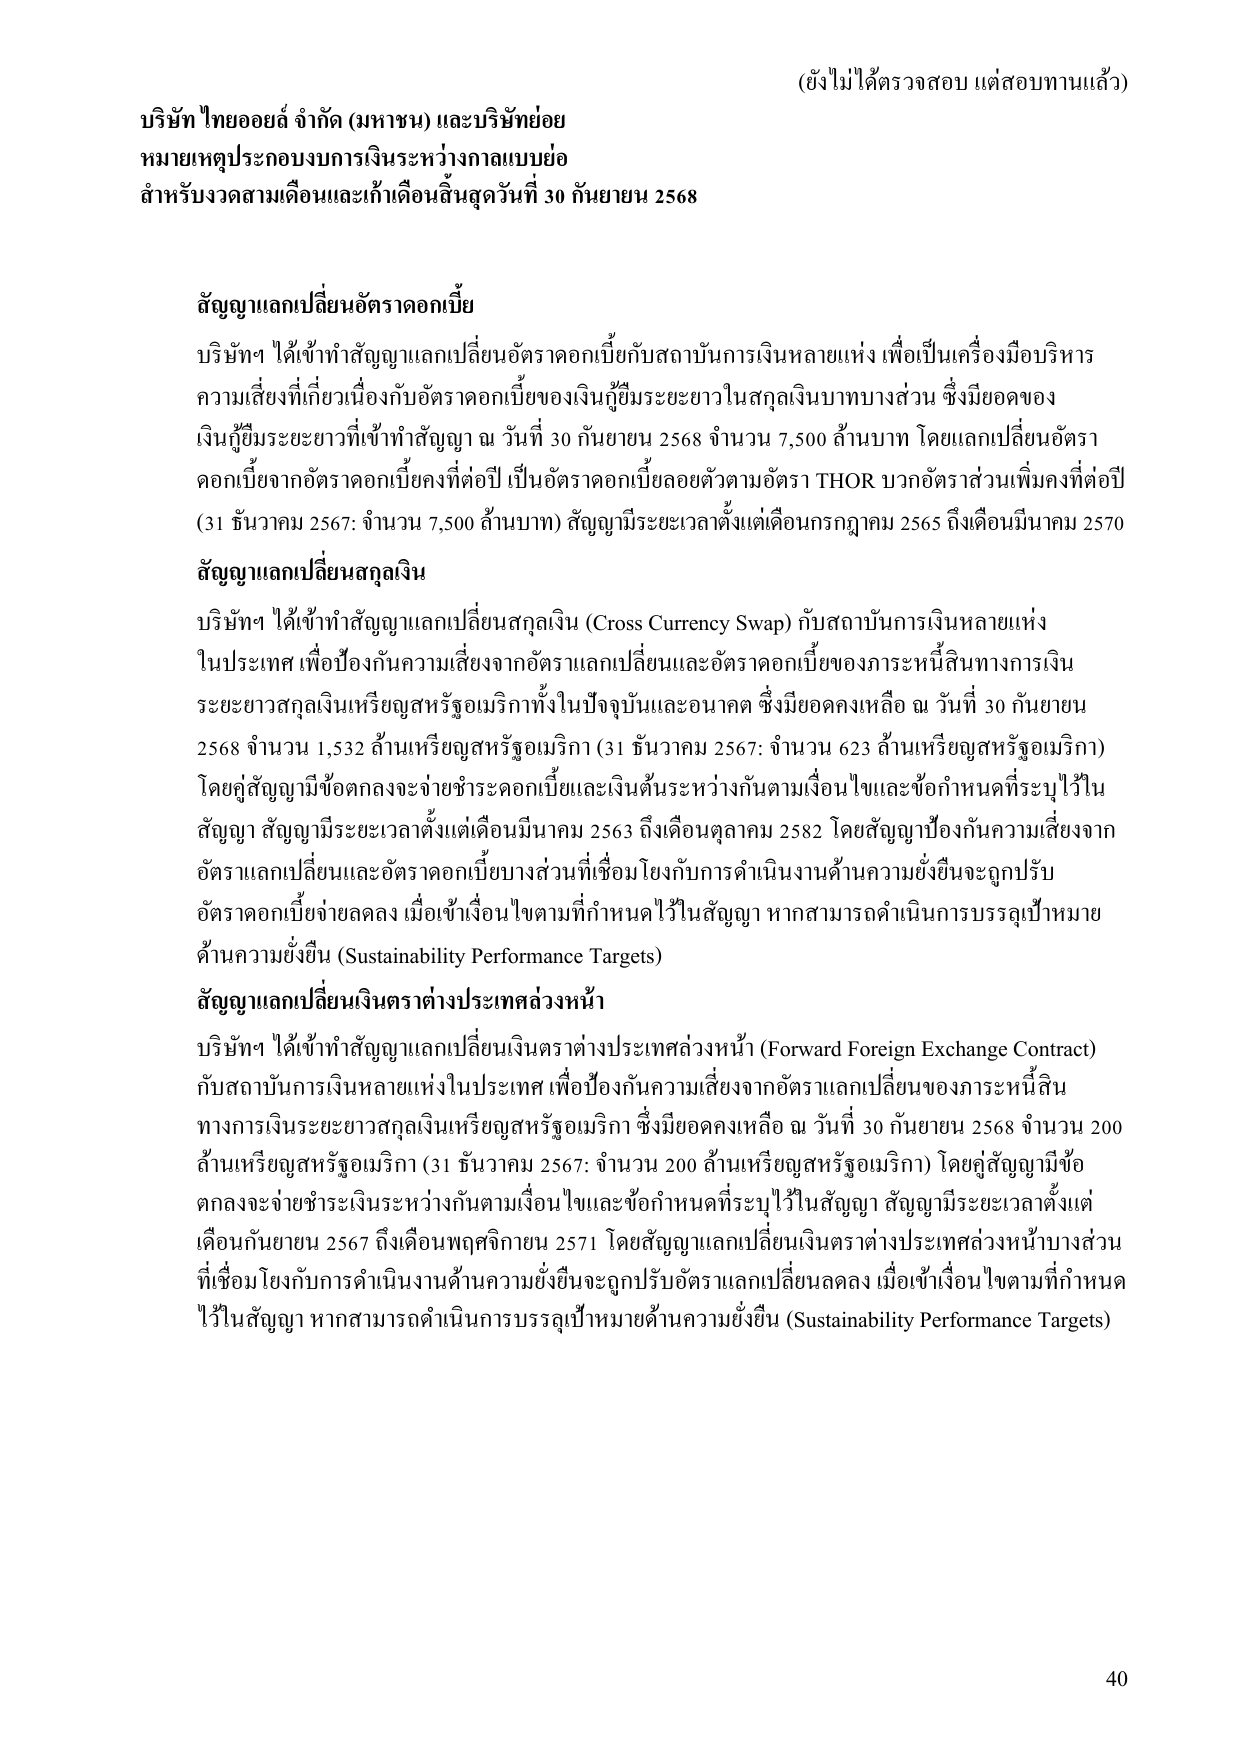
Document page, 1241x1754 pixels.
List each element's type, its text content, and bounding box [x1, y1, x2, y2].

text สัญญาแลกเปลี่ยนเงินตราต่างประเทศล่วงหน้า [196, 980, 1128, 1018]
text สัญญาแลกเปลี่ยนอัตราดอกเบี้ย [196, 280, 1128, 322]
text บริษัทฯ ได้เข้าทำสัญญาแลกเปลี่ยนอัตราดอกเบี้ยกับสถาบันการเงินหลายแห่ง เพื่อเป็นเครื่องมือบริหารความเสี่ยงที่เกี่ยวเนื่องกับอัตราดอกเบี้ยของเงินกู้ยืมระยะยาวในสกุลเงินบาทบางส่วน ซึ่งมียอดของ เงินกู้ยืมระยะยาวที่เข้าทำสัญญา ณ วันที่ 30 กันยายน 2568 จำนวน 7,500 ล้านบาท โดยแลกเปลี่ยนอัตราดอกเบี้ยจากอัตราดอกเบี้ยคงที่ต่อปี เป็นอัตราดอกเบี้ยลอยตัวตามอัตรา THOR บวกอัตราส่วนเพิ่มคงที่ต่อปี (31 ธันวาคม 2567: จำนวน 7,500 ล้านบาท) สัญญามีระยะเวลาตั้งแต่เดือนกรกฎาคม 2565 ถึงเดือนมีนาคม 2570 [196, 330, 1128, 538]
text สัญญาแลกเปลี่ยนสกุลเงิน [196, 547, 1128, 588]
text บริษัทฯ ได้เข้าทำสัญญาแลกเปลี่ยนสกุลเงิน (Cross Currency Swap) กับสถาบันการเงินหลายแห่ง ในประเทศ เพื่อป้องกันความเสี่ยงจากอัตราแลกเปลี่ยนและอัตราดอกเบี้ยของภาระหนี้สินทางการเงิน ระยะยาวสกุลเงินเหรียญสหรัฐอเมริกาทั้งในปัจจุบันและอนาคต ซึ่งมียอดคงเหลือ ณ วันที่ 30 กันยายน 2568 จำนวน 1,532 ล้านเหรียญสหรัฐอเมริกา (31 ธันวาคม 2567: จำนวน 623 ล้านเหรียญสหรัฐอเมริกา) โดยคู่สัญญามีข้อตกลงจะจ่ายชำระดอกเบี้ยและเงินต้นระหว่างกันตามเงื่อนไขและข้อกำหนดที่ระบุไว้ในสัญญา สัญญามีระยะเวลาตั้งแต่เดือนมีนาคม 2563 ถึงเดือนตุลาคม 2582 โดยสัญญาป้องกันความเสี่ยงจากอัตราแลกเปลี่ยนและอัตราดอกเบี้ยบางส่วนที่เชื่อมโยงกับการดำเนินงานด้านความยั่งยืนจะถูกปรับ อัตราดอกเบี้ยจ่ายลดลง เมื่อเข้าเงื่อนไขตามที่กำหนดไว้ในสัญญา หากสามารถดำเนินการบรรลุเป้าหมายด้านความยั่งยืน (Sustainability Performance Targets) [196, 597, 1128, 972]
text บริษัทฯ ได้เข้าทำสัญญาแลกเปลี่ยนเงินตราต่างประเทศล่วงหน้า (Forward Foreign Exchange Contract) กับสถาบันการเงินหลายแห่งในประเทศ เพื่อป้องกันความเสี่ยงจากอัตราแลกเปลี่ยนของภาระหนี้สินทางการเงินระยะยาวสกุลเงินเหรียญสหรัฐอเมริกา ซึ่งมียอดคงเหลือ ณ วันที่ 30 กันยายน 2568 จำนวน 200 ล้านเหรียญสหรัฐอเมริกา (31 ธันวาคม 2567: จำนวน 200 ล้านเหรียญสหรัฐอเมริกา) โดยคู่สัญญามีข้อตกลงจะจ่ายชำระเงินระหว่างกันตามเงื่อนไขและข้อกำหนดที่ระบุไว้ในสัญญา สัญญามีระยะเวลาตั้งแต่ เดือนกันยายน 2567 ถึงเดือนพฤศจิกายน 2571 โดยสัญญาแลกเปลี่ยนเงินตราต่างประเทศล่วงหน้าบางส่วนที่เชื่อมโยงกับการดำเนินงานด้านความยั่งยืนจะถูกปรับอัตราแลกเปลี่ยนลดลง เมื่อเข้าเงื่อนไขตามที่กำหนดไว้ในสัญญา หากสามารถดำเนินการบรรลุเป้าหมายด้านความยั่งยืน (Sustainability Performance Targets) [196, 1026, 1128, 1336]
